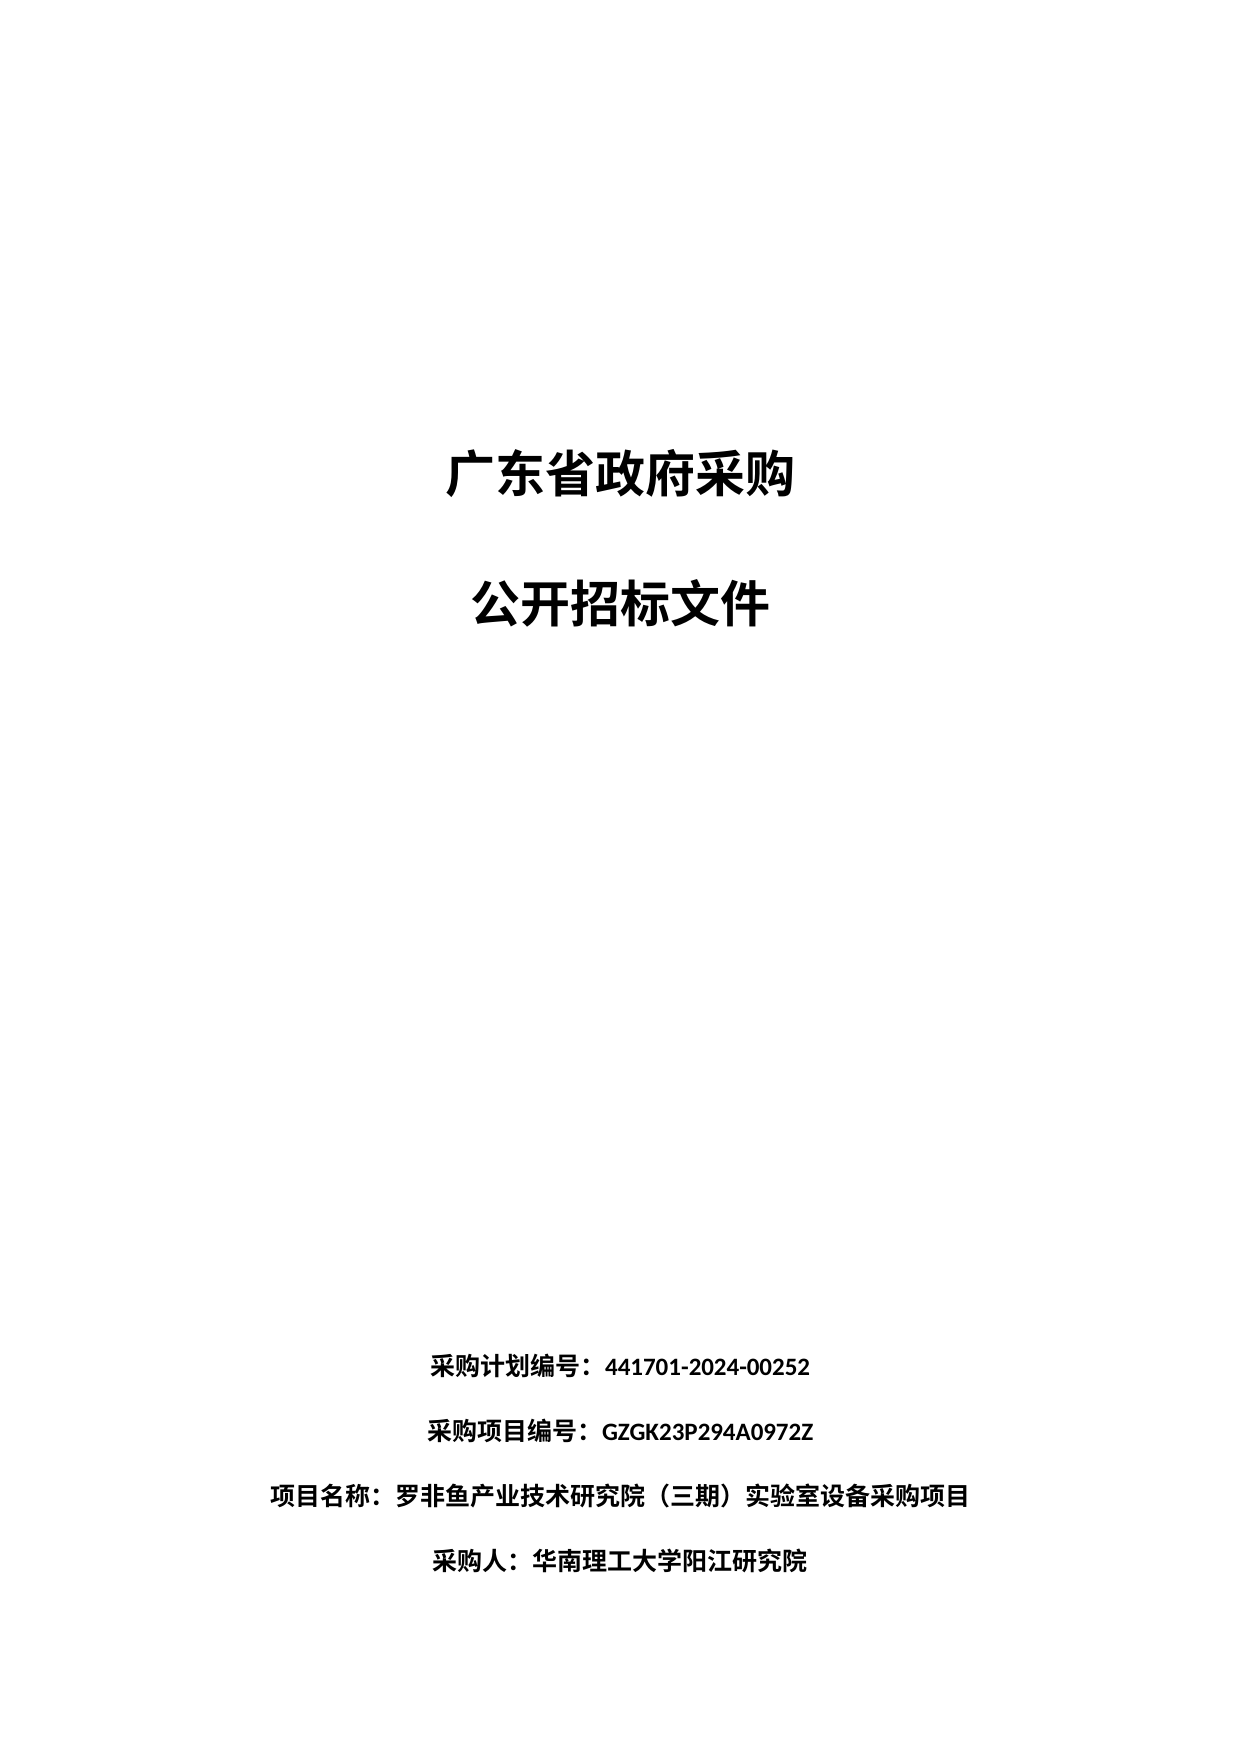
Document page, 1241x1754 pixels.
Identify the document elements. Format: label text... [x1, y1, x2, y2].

text 采购计划编号：441701-2024-00252 [187, 1332, 1053, 1397]
text 项目名称：罗非鱼产业技术研究院（三期）实验室设备采购项目 [187, 1462, 1053, 1527]
text 采购项目编号：GZGK23P294A0972Z [187, 1397, 1053, 1462]
text 广东省政府采购 [187, 422, 1053, 519]
text 公开招标文件 [187, 552, 1053, 1332]
text 采购人：华南理工大学阳江研究院 [187, 1527, 1053, 1592]
